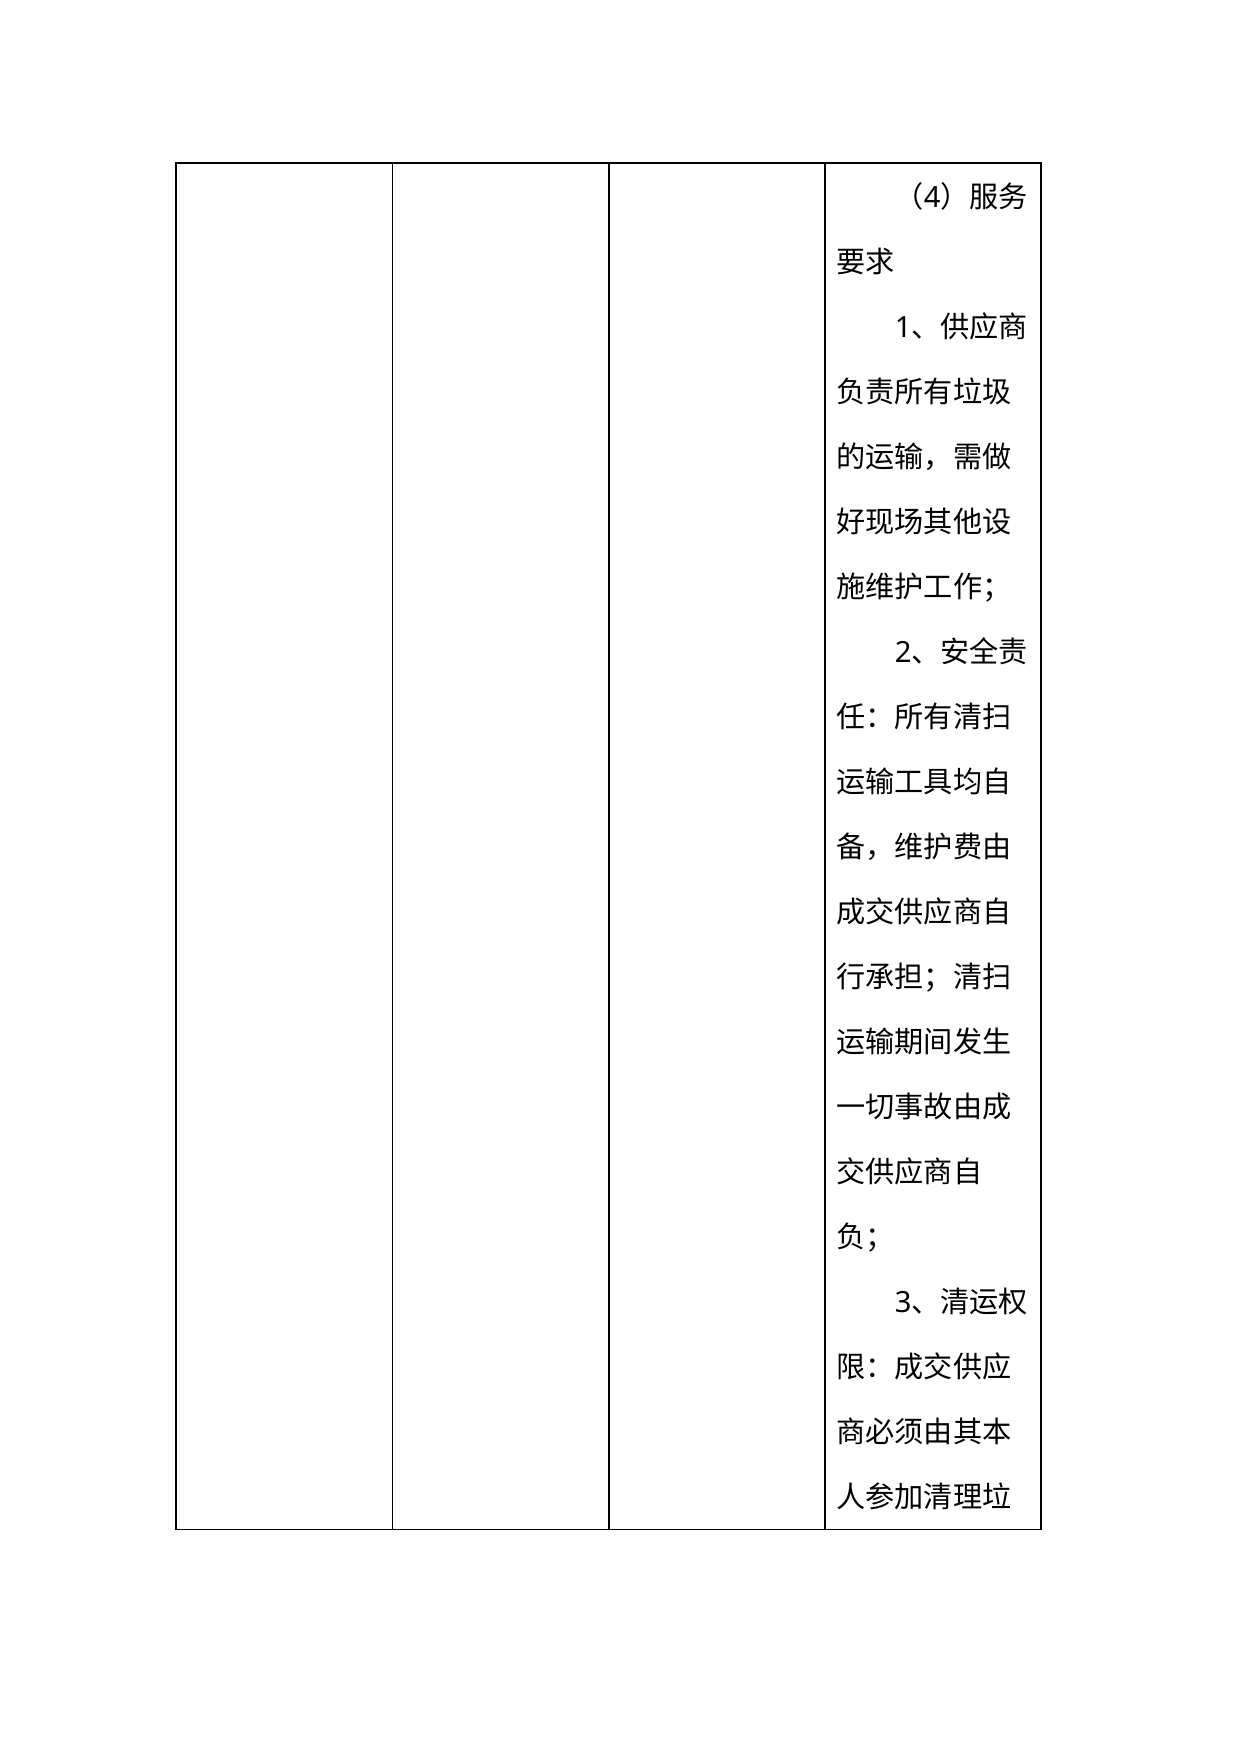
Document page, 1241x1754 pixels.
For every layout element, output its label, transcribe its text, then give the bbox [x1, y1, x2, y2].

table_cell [826, 164, 1040, 1528]
table_cell 1 [393, 164, 608, 1528]
table_cell [610, 164, 824, 1528]
table_cell [177, 164, 392, 1528]
